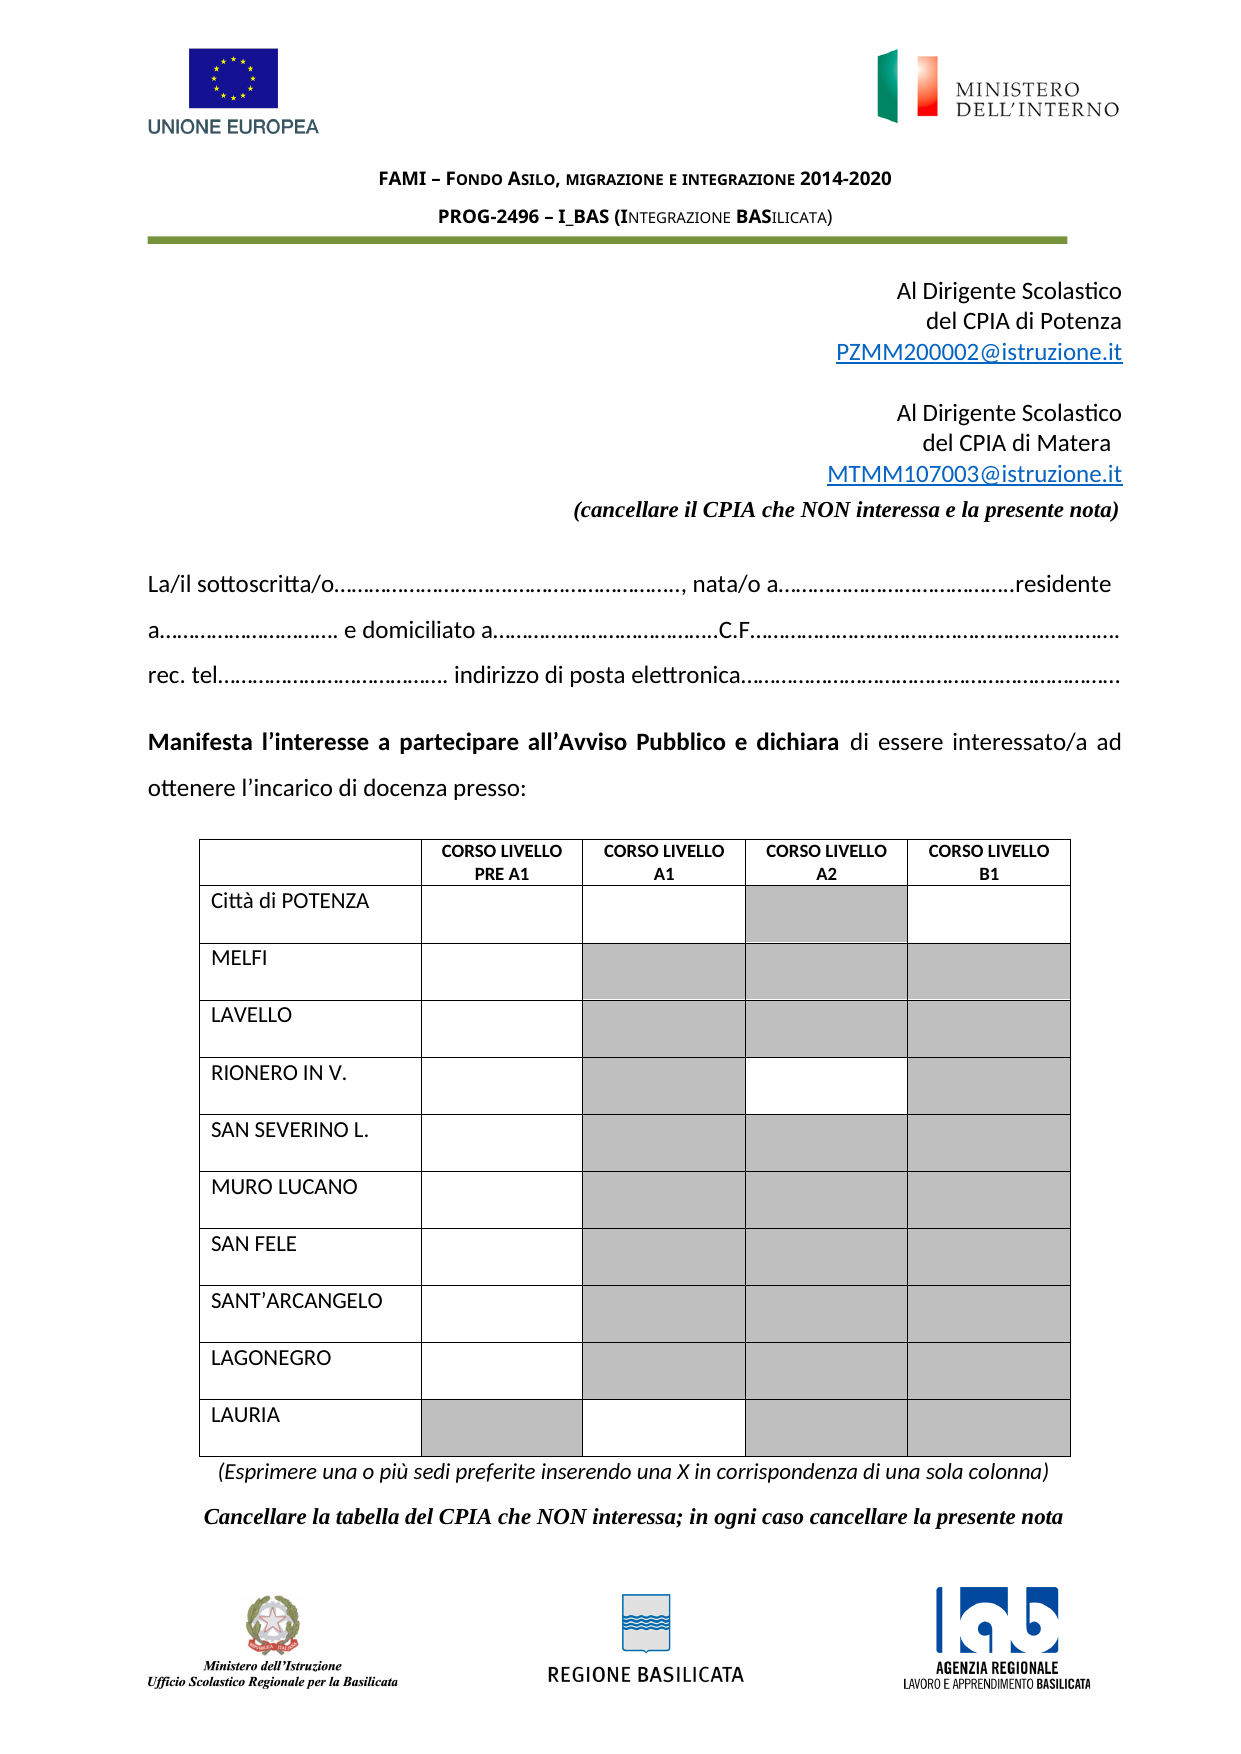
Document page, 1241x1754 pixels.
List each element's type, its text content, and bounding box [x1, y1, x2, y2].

table_cell [422, 1343, 582, 1399]
table_cell LAVELLO [200, 1001, 421, 1057]
table_cell [583, 1343, 745, 1399]
table_cell [746, 1229, 907, 1285]
table_cell [422, 1001, 582, 1057]
table_cell [746, 1286, 907, 1342]
table_cell [422, 944, 582, 999]
table_cell [422, 1286, 582, 1342]
table_cell [746, 1058, 907, 1114]
picture [899, 1587, 1091, 1689]
table_cell LAGONEGRO [200, 1343, 421, 1399]
table_cell [908, 1001, 1070, 1057]
text Manifesta l’interesse a partecipare all’Avviso Pubblico e dichiara di essere interessato/a ad ottenere l’incarico di docenza presso: [148, 726, 1122, 802]
table_cell [908, 1172, 1070, 1228]
table_cell [908, 1058, 1070, 1114]
table_cell [908, 1229, 1070, 1285]
picture [147, 1595, 398, 1689]
text La/il sottoscritta/o………………………….……………………….., nata/o a…………………………………..residente a…………………………. e domiciliato a………….……………………..C.F…………………………………………...…………. rec. tel…………………………………. indirizzo di posta elettronica………………………………………………………… [148, 568, 1122, 690]
picture [547, 1587, 744, 1689]
table_cell [583, 886, 745, 942]
table_cell [583, 1001, 745, 1057]
table_cell [422, 1172, 582, 1228]
table_cell [422, 1229, 582, 1285]
text del CPIA di Potenza [148, 305, 1122, 336]
table_cell [746, 886, 907, 942]
text PZMM200002@istruzione.it [148, 336, 1122, 366]
table_cell [422, 1400, 582, 1456]
table_cell Città di POTENZA [200, 886, 421, 942]
table_cell SAN SEVERINO L. [200, 1115, 421, 1171]
table_cell [583, 1058, 745, 1114]
table_cell SANT’ARCANGELO [200, 1286, 421, 1342]
table_cell [583, 1400, 745, 1456]
table_cell [746, 1115, 907, 1171]
table_cell [583, 1115, 745, 1171]
table_cell [746, 1001, 907, 1057]
table_cell [422, 1115, 582, 1171]
text Al Dirigente Scolastico [148, 397, 1122, 427]
table_cell [908, 944, 1070, 999]
table_cell [908, 886, 1070, 942]
text del CPIA di Matera [148, 427, 1122, 458]
table_cell [583, 1229, 745, 1285]
table_cell LAURIA [200, 1400, 421, 1456]
table_header [136, 0, 1147, 275]
table_cell [908, 1400, 1070, 1456]
table_header CORSO LIVELLO PRE A1 [422, 840, 582, 885]
text MTMM107003@istruzione.it [148, 458, 1122, 488]
text Cancellare la tabella del CPIA che NON interessa; in ogni caso cancellare la presente nota [148, 1503, 1122, 1529]
table_cell [746, 1172, 907, 1228]
table_header [200, 840, 421, 885]
table_cell [583, 1286, 745, 1342]
table_cell [746, 1400, 907, 1456]
table_cell RIONERO IN V. [200, 1058, 421, 1114]
table_cell MURO LUCANO [200, 1172, 421, 1228]
table_cell [908, 1115, 1070, 1171]
table_cell [422, 1058, 582, 1114]
table_cell SAN FELE [200, 1229, 421, 1285]
text Al Dirigente Scolastico [148, 275, 1122, 305]
table_header CORSO LIVELLO A1 [583, 840, 745, 885]
table_header CORSO LIVELLO A2 [746, 840, 907, 885]
table_cell [908, 1343, 1070, 1399]
table_cell MELFI [200, 944, 421, 999]
table_cell [908, 1286, 1070, 1342]
table_cell [422, 886, 582, 942]
table_cell [583, 944, 745, 999]
table_cell [746, 944, 907, 999]
table_header CORSO LIVELLO B1 [908, 840, 1070, 885]
text (cancellare il CPIA che NON interessa e la presente nota) [148, 496, 1122, 522]
text (Esprimere una o più sedi preferite inserendo una X in corrispondenza di una sola colonna) [148, 1457, 1122, 1485]
table_cell [746, 1343, 907, 1399]
table_cell [583, 1172, 745, 1228]
